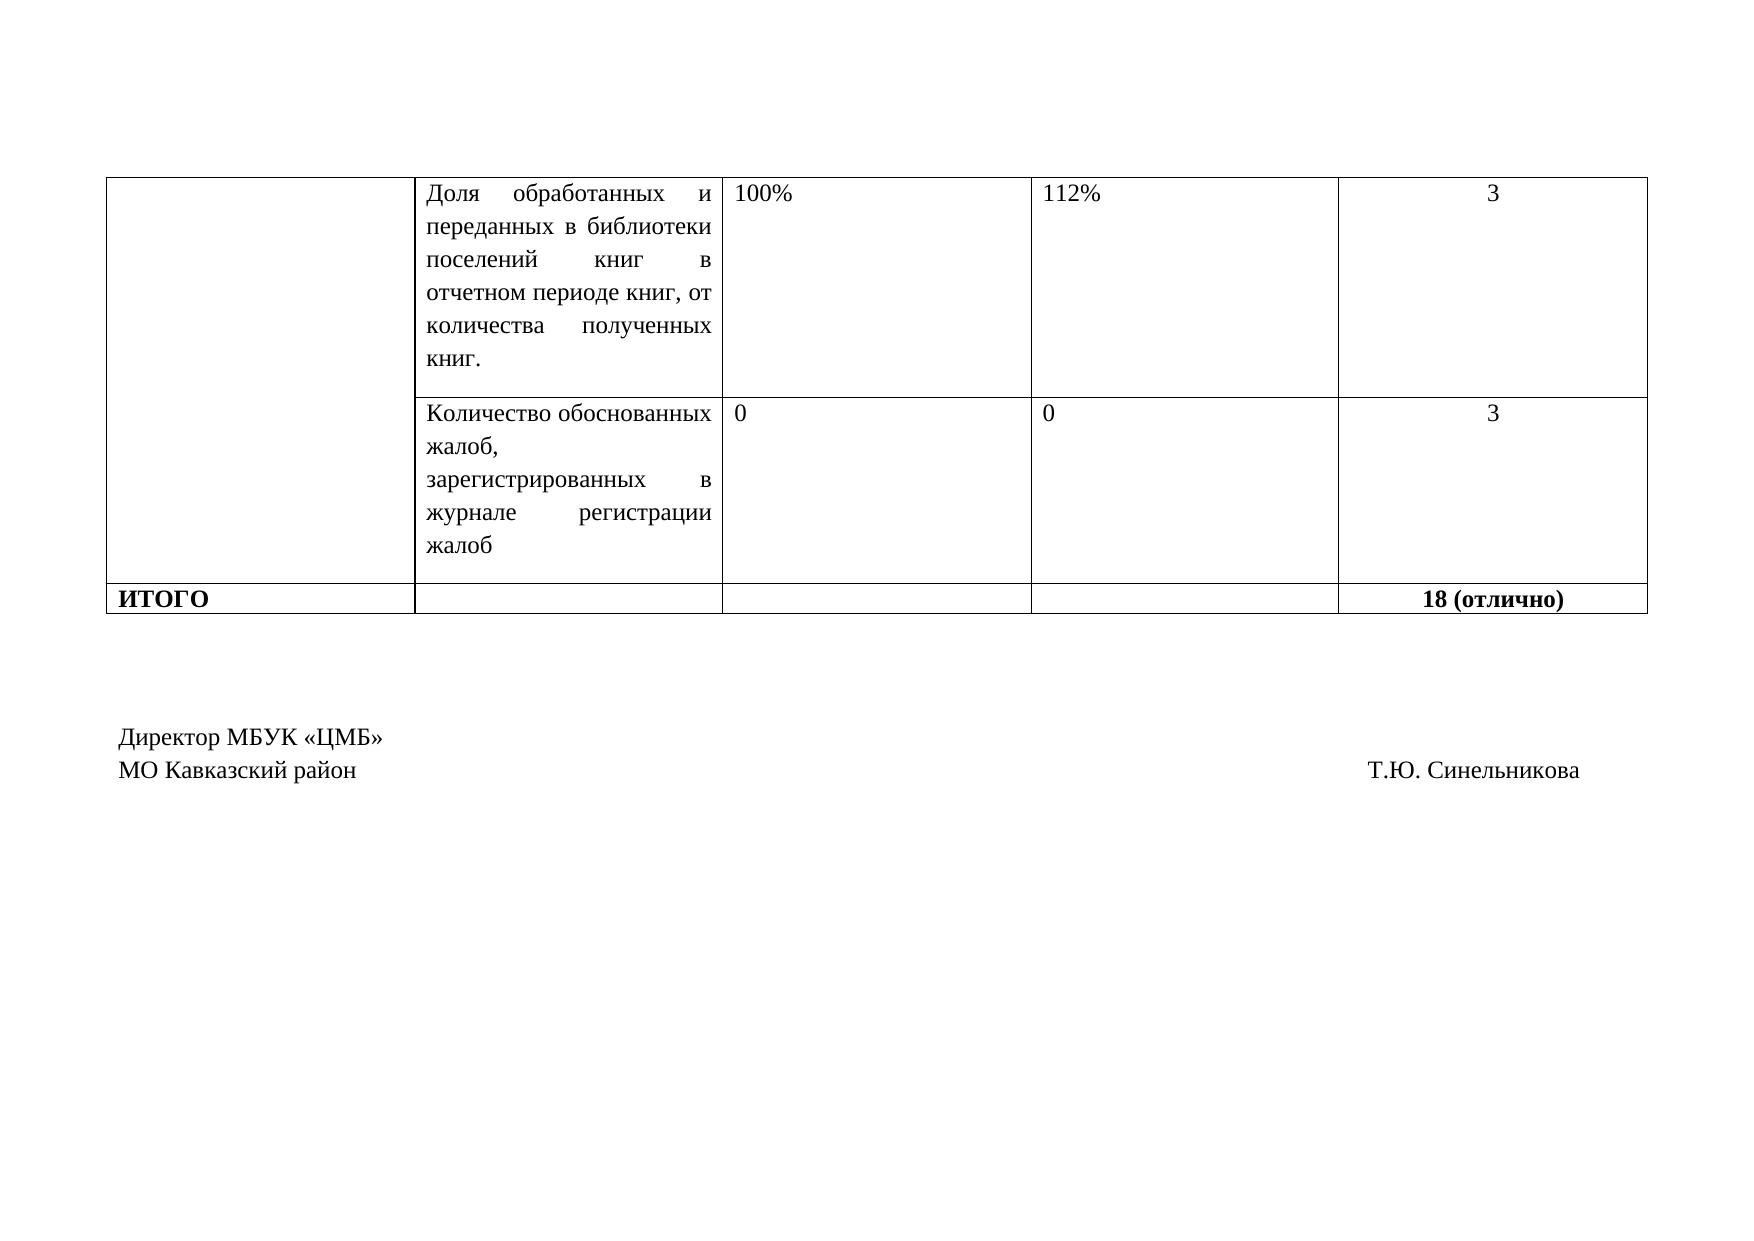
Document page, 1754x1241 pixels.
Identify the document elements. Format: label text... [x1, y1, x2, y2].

table_cell 100% [723, 178, 1031, 397]
table_cell 0 [723, 398, 1031, 583]
table_cell 112% [1032, 178, 1338, 397]
table_cell [723, 584, 1031, 613]
table_cell 18 (отлично) [1339, 584, 1647, 613]
table_cell 3 [1339, 398, 1647, 583]
table_cell Количество обоснованных жалоб, зарегистрированных в журнале регистрации жалоб [416, 398, 722, 583]
table_cell 0 [1032, 398, 1338, 583]
text Директор МБУК «ЦМБ» [118, 722, 1636, 751]
table_cell Доля обработанных и переданных в библиотеки поселений книг в отчетном периоде книг, от количества полученных книг. [416, 178, 722, 397]
text МО Кавказский район Т.Ю. Синельникова [118, 755, 1636, 784]
table_cell ИТОГО [107, 584, 414, 613]
table_cell 3 [1339, 178, 1647, 397]
table_cell [1032, 584, 1338, 613]
table_cell [416, 584, 722, 613]
